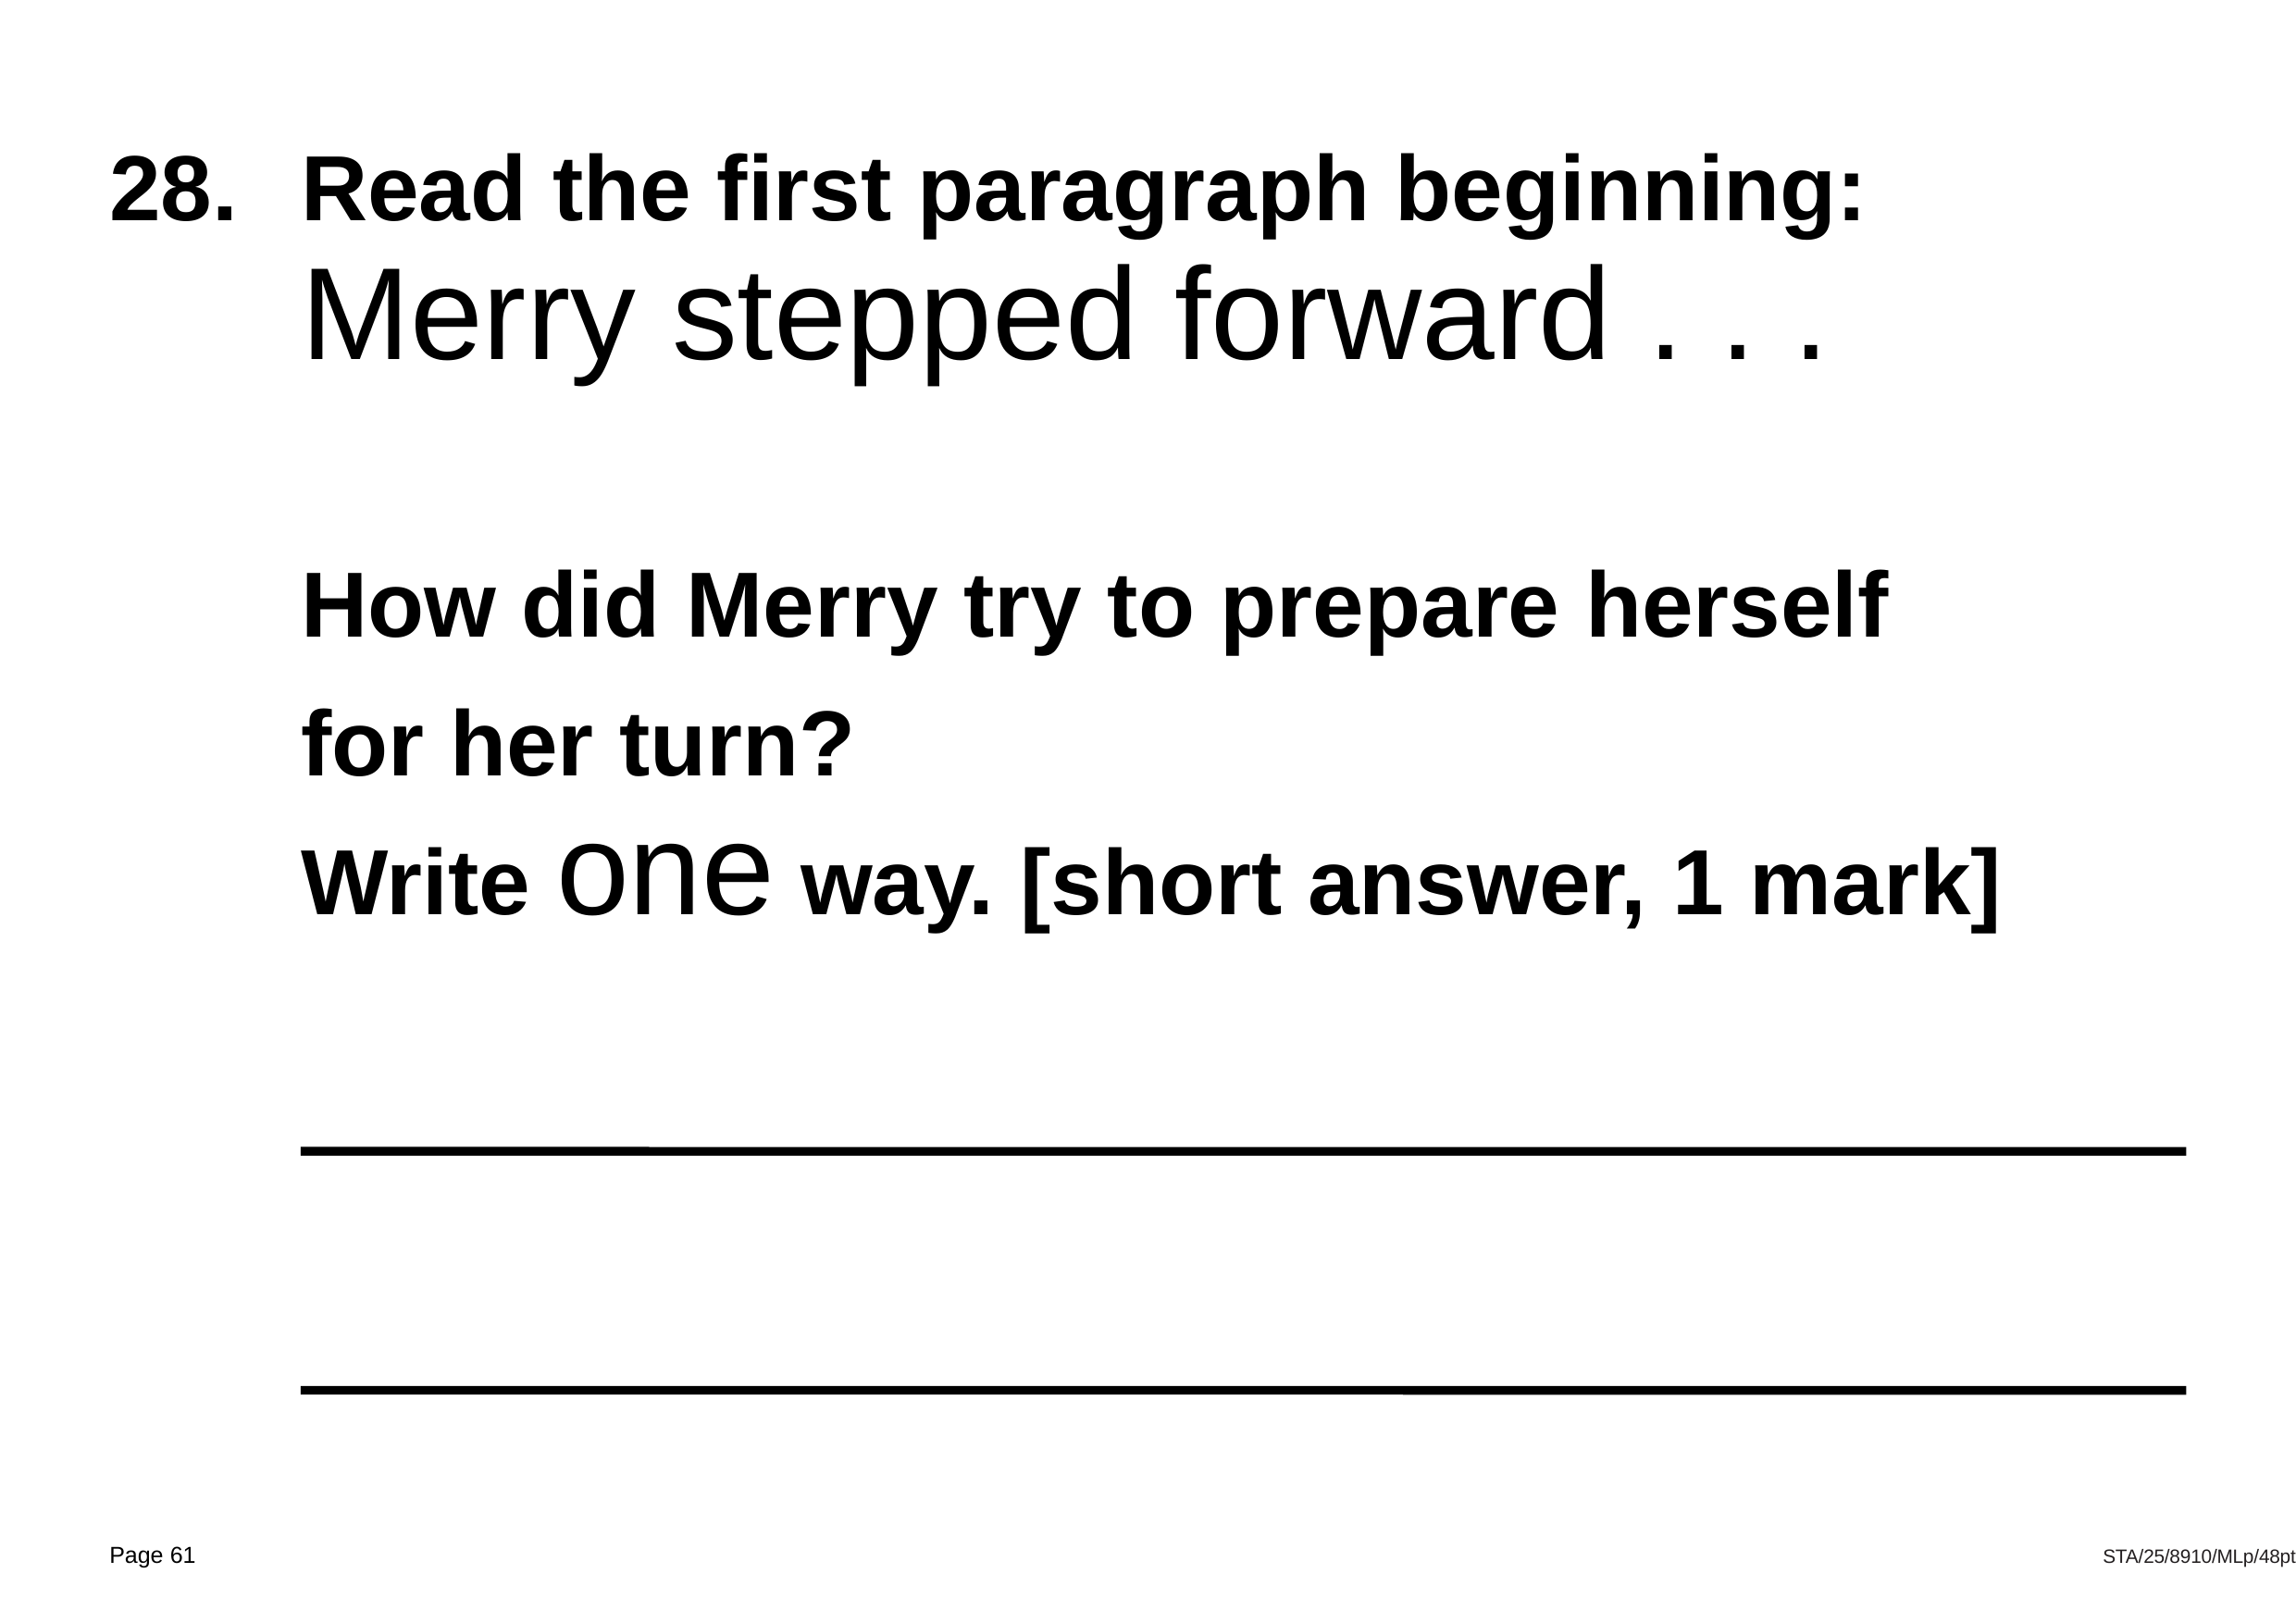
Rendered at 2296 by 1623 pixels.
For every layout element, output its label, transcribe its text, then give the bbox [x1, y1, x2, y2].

text Read the first paragraph beginning: Merry stepped forward . . . [109, 109, 2186, 387]
text Write one way. [short answer, 1 mark] [301, 803, 2186, 942]
text How did Merry try to prepare herself for her turn? [301, 526, 2186, 803]
